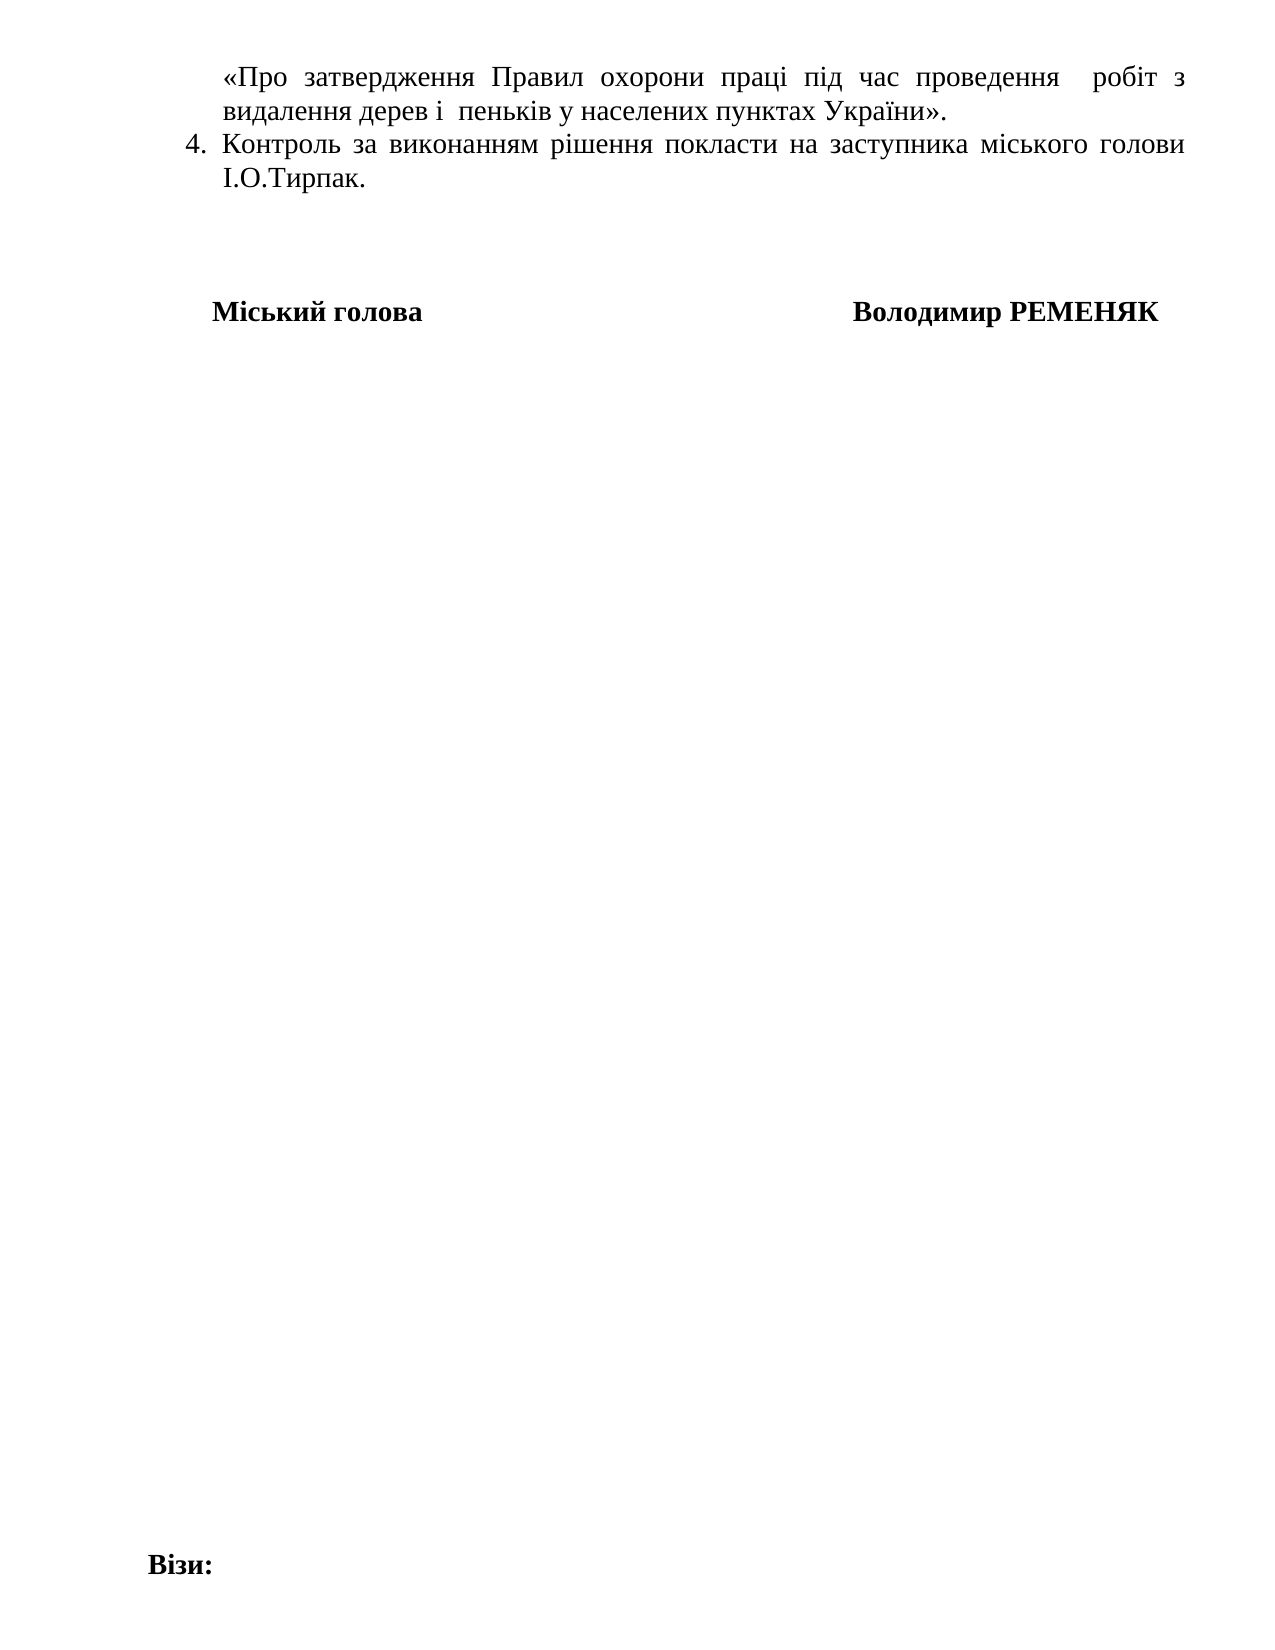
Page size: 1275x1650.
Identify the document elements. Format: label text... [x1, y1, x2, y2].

text Міський голова Володимир РЕМЕНЯК [148, 294, 1186, 327]
text Візи: [148, 1547, 1186, 1580]
list Контроль за виконанням рішення покласти на заступника міського голови І.О.Тирпак. [185, 126, 1186, 193]
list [185, 59, 1186, 126]
